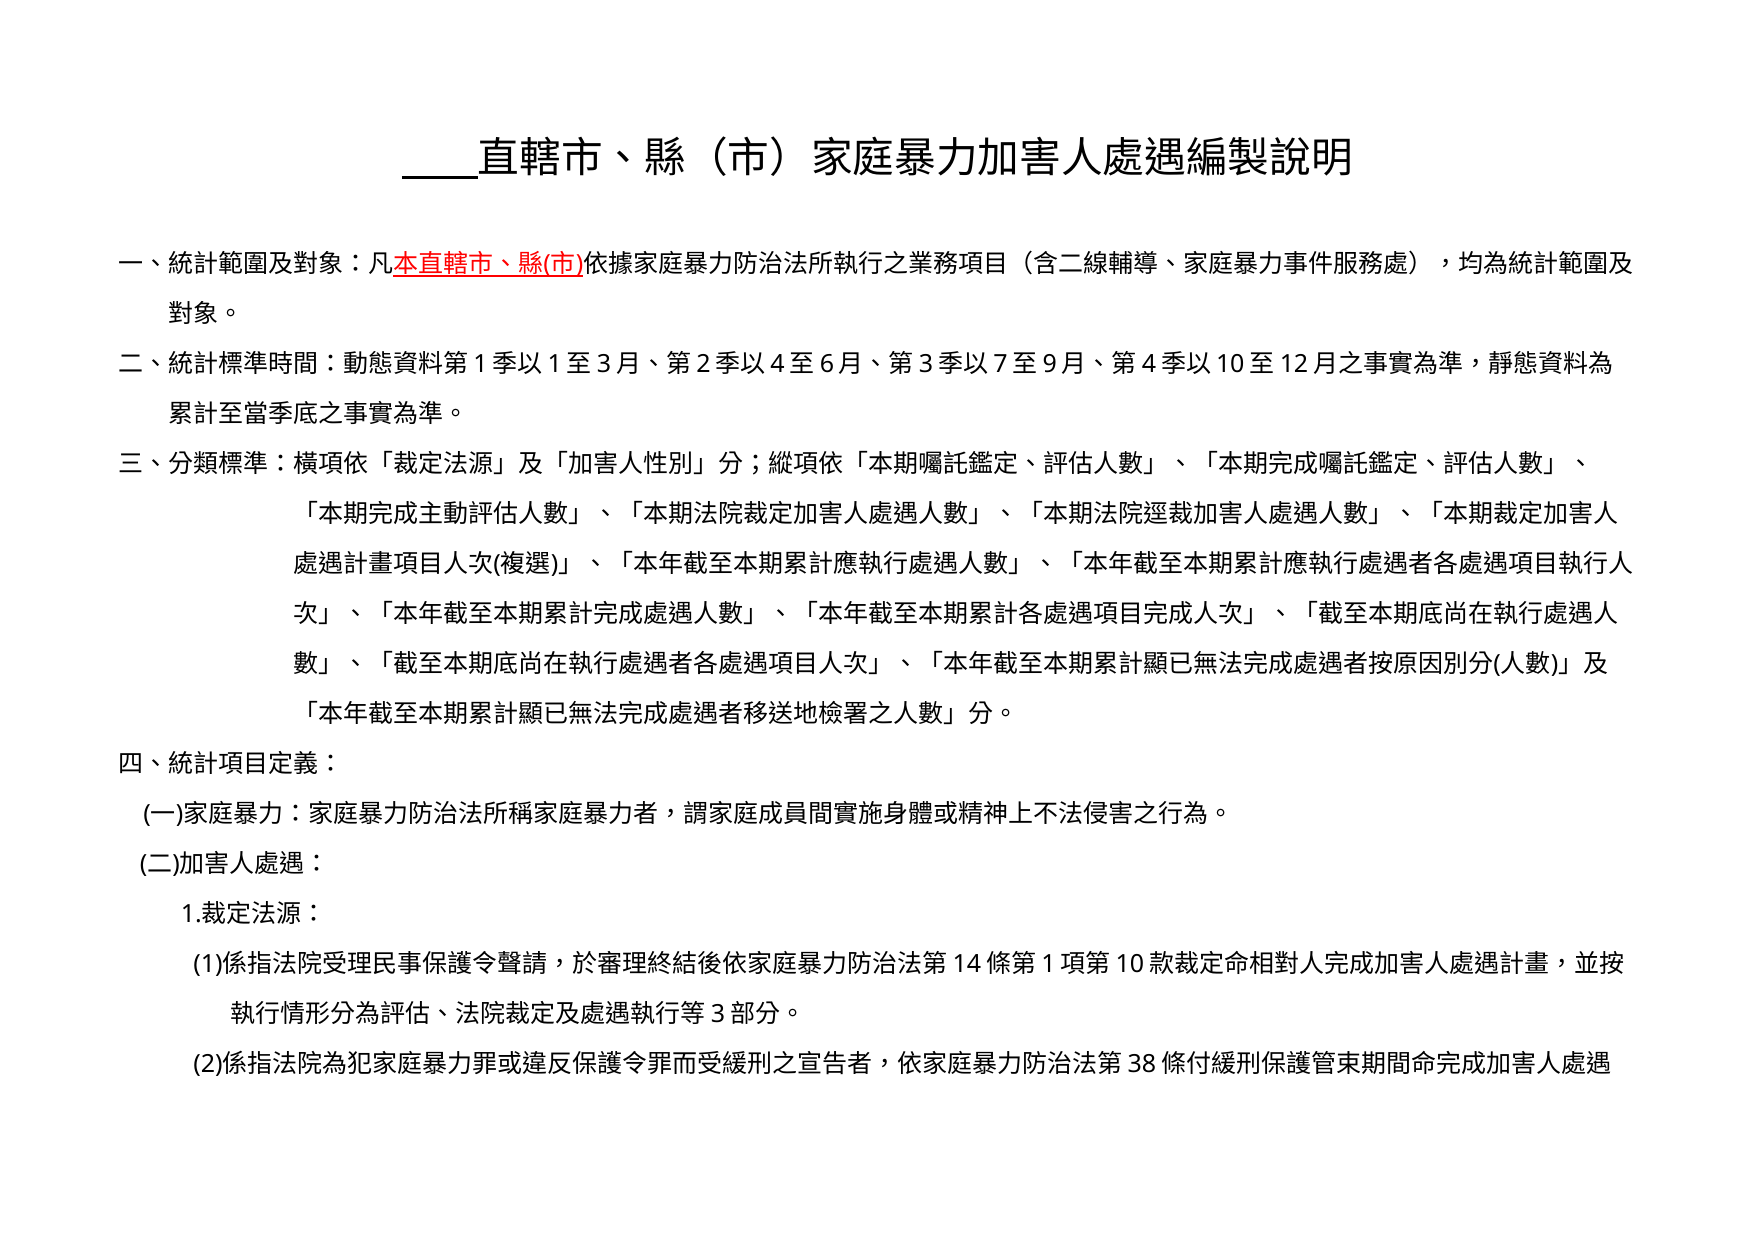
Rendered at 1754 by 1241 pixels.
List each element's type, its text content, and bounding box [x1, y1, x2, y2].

text (二)加害人處遇： [133, 833, 1636, 883]
text 1.裁定法源： [181, 883, 1636, 933]
text (1)係指法院受理民事保護令聲請，於審理終結後依家庭暴力防治法第14條第1項第10款裁定命相對人完成加害人處遇計畫，並按執行情形分為評估、法院裁定及處遇執行等3部分。 [193, 933, 1636, 1033]
text 一、統計範圍及對象：凡本直轄市、縣(市)依據家庭暴力防治法所執行之業務項目（含二線輔導、家庭暴力事件服務處），均為統計範圍及對象。 [118, 233, 1636, 333]
text (一)家庭暴力：家庭暴力防治法所稱家庭暴力者，謂家庭成員間實施身體或精神上不法侵害之行為。 [143, 783, 1636, 833]
text 四、統計項目定義： [118, 733, 1636, 783]
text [193, 1033, 1636, 1083]
text 直轄市、縣（市）家庭暴力加害人處遇編製說明 [118, 133, 1636, 183]
text 二、統計標準時間：動態資料第1季以1至3月、第2季以4至6月、第3季以7至9月、第4季以10至12月之事實為準，靜態資料為累計至當季底之事實為準。 [118, 333, 1636, 433]
text 三、分類標準：橫項依「裁定法源」及「加害人性別」分；縱項依「本期囑託鑑定、評估人數」、「本期完成囑託鑑定、評估人數」、「本期完成主動評估人數」、「本期法院裁定加害人處遇人數」、「本期法院逕裁加害人處遇人數」、「本期裁定加害人處遇計畫項目人次(複選)」、「本年截至本期累計應執行處遇人數」、「本年截至本期累計應執行處遇者各處遇項目執行人次」、「本年截至本期累計完成處遇人數」、「本年截至本期累計各處遇項目完成人次」、「截至本期底尚在執行處遇人數」、「截至本期底尚在執行處遇者各處遇項目人次」、「本年截至本期累計顯已無法完成處遇者按原因別分(人數)」及「本年截至本期累計顯已無法完成處遇者移送地檢署之人數」分。 [118, 433, 1636, 733]
